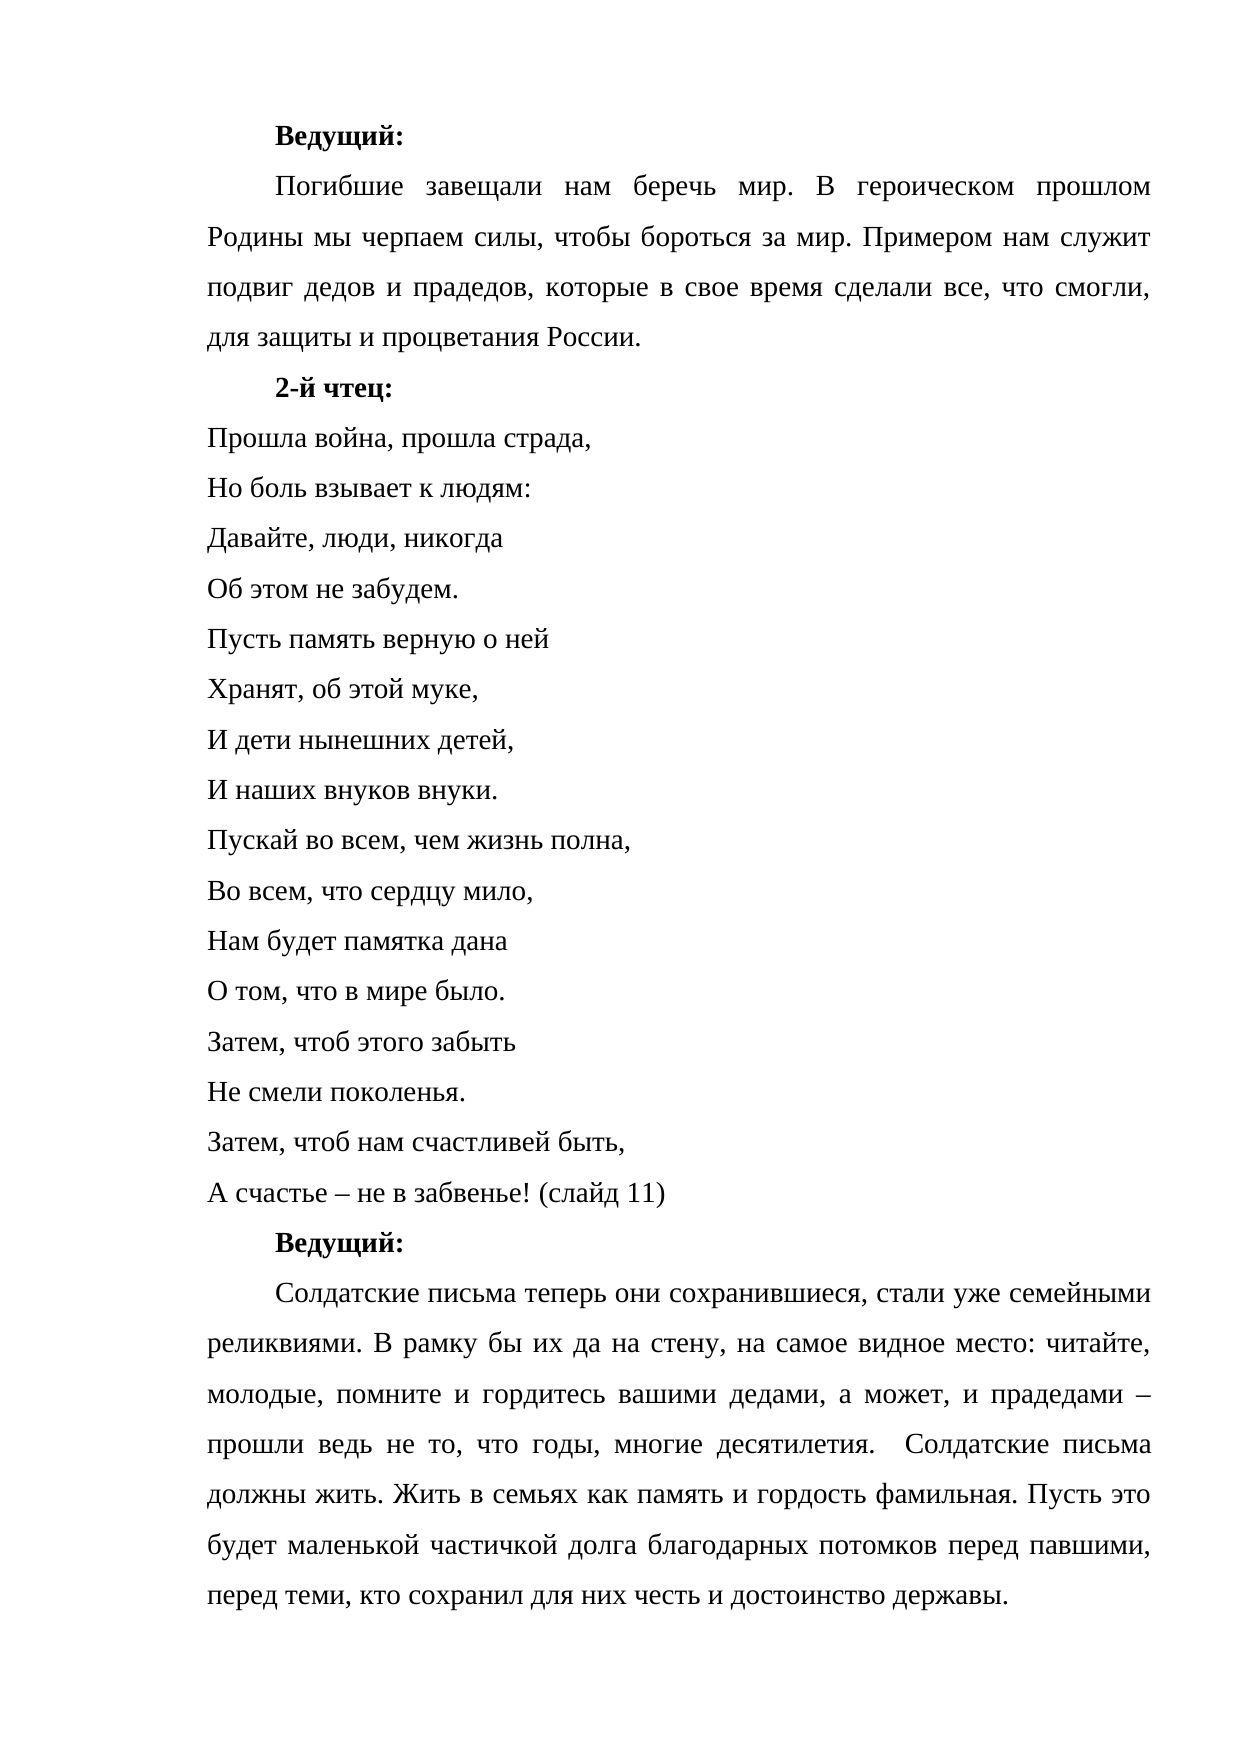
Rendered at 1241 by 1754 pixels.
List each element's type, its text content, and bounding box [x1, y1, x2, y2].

text А счастье – не в забвенье! (слайд 11) [207, 1175, 1152, 1208]
text О том, что в мире было. [207, 973, 1152, 1007]
text Давайте, люди, никогда [207, 521, 1152, 554]
text Ведущий: [207, 118, 1152, 152]
text И дети нынешних детей, [207, 722, 1152, 755]
text Ведущий: [207, 1225, 1152, 1258]
text Пускай во всем, чем жизнь полна, [207, 822, 1152, 856]
text Пусть память верную о ней [207, 621, 1152, 655]
text Прошла война, прошла страда, [207, 420, 1152, 453]
text Об этом не забудем. [207, 571, 1152, 604]
text Затем, чтоб нам счастливей быть, [207, 1124, 1152, 1158]
text И наших внуков внуки. [207, 772, 1152, 806]
text Солдатские письма теперь они сохранившиеся, стали уже семейными реликвиями. В рамку бы их да на стену, на самое видное место: читайте, молодые, помните и гордитесь вашими дедами, а может, и прадедами – прошли ведь не то, что годы, многие десятилетия. Солдатские письма должны жить. Жить в семьях как память и гордость фамильная. Пусть это будет маленькой частичкой долга благодарных потомков перед павшими, перед теми, кто сохранил для них честь и достоинство державы. [207, 1275, 1152, 1611]
text Во всем, что сердцу мило, [207, 873, 1152, 906]
text Но боль взывает к людям: [207, 470, 1152, 504]
text Не смели поколенья. [207, 1074, 1152, 1108]
text Хранят, об этой муке, [207, 672, 1152, 705]
text Погибшие завещали нам беречь мир. В героическом прошлом Родины мы черпаем силы, чтобы бороться за мир. Примером нам служит подвиг дедов и прадедов, которые в свое время сделали все, что смогли, для защиты и процветания России. [207, 168, 1152, 353]
text Затем, чтоб этого забыть [207, 1024, 1152, 1057]
text 2-й чтец: [207, 370, 1152, 403]
text Нам будет памятка дана [207, 923, 1152, 957]
